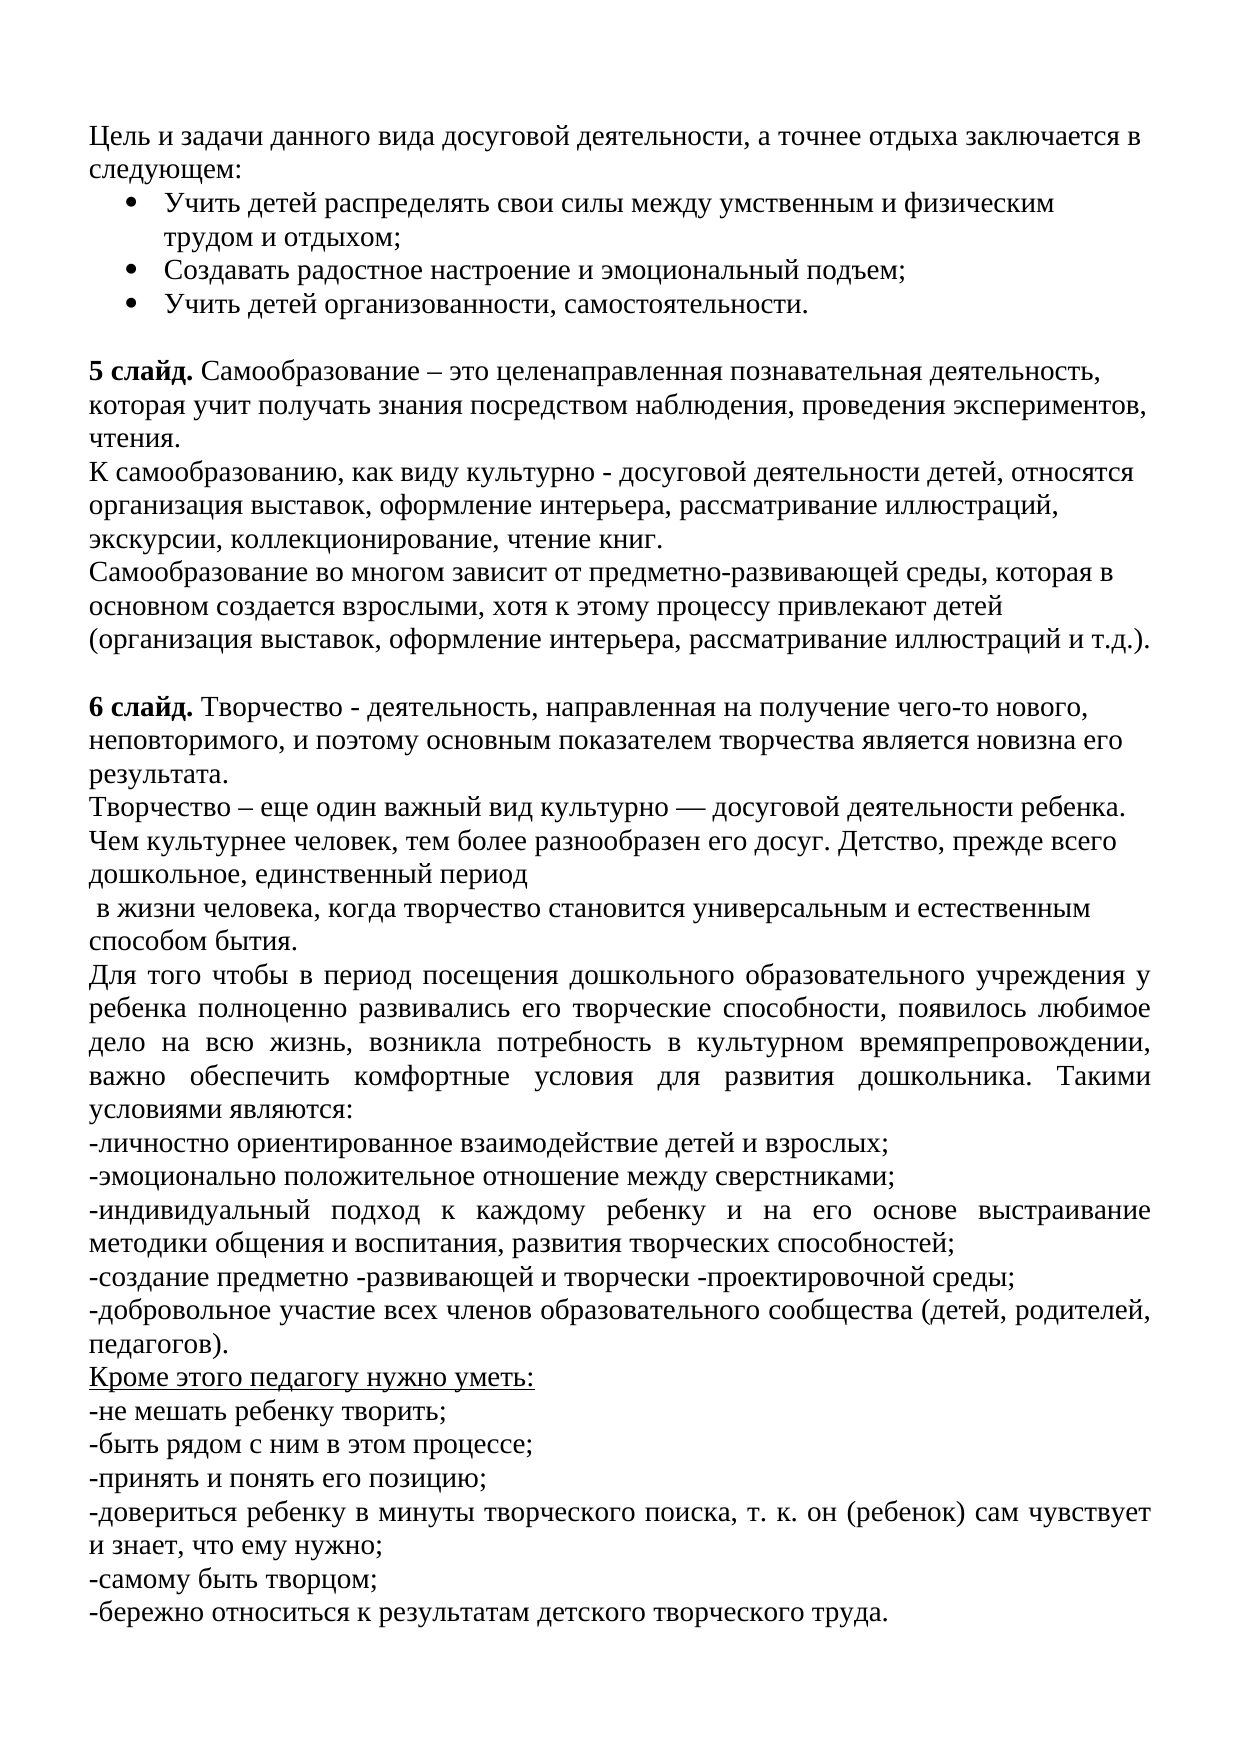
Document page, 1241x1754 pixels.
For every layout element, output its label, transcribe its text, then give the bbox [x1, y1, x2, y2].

text 6 слайд. Творчество - деятельность, направленная на получение чего-то нового, неповторимого, и поэтому основным показателем творчества является новизна его результата. [89, 689, 1152, 789]
text Для того чтобы в период посещения дошкольного образовательного учреждения у ребенка полноценно развивались его творческие способности, появилось любимое дело на всю жизнь, возникла потребность в культурном времяпрепровождении, важно обеспечить комфортные условия для развития дошкольника. Такими условиями являются: [89, 957, 1152, 1125]
text К самообразованию, как виду культурно - досуговой деятельности детей, относятся организация выставок, оформление интерьера, рассматривание иллюстраций, экскурсии, коллекционирование, чтение книг. [89, 454, 1152, 554]
text Творчество – еще один важный вид культурно — досуговой деятельности ребенка. Чем культурнее человек, тем более разнообразен его досуг. Детство, прежде всего дошкольное, единственный период [89, 789, 1152, 890]
text -не мешать ребенку творить; [89, 1393, 1152, 1427]
text -эмоционально положительное отношение между сверстниками; [89, 1158, 1152, 1192]
text -быть рядом с ним в этом процессе; [89, 1427, 1152, 1460]
text -бережно относиться к результатам детского творческого труда. [89, 1594, 1152, 1628]
text -самому быть творцом; [89, 1561, 1152, 1594]
text Цель и задачи данного вида досуговой деятельности, а точнее отдыха заключается в следующем: [89, 118, 1152, 185]
list Учить детей организованности, самостоятельности. [126, 286, 1152, 320]
text Самообразование во многом зависит от предметно-развивающей среды, которая в основном создается взрослыми, хотя к этому процессу привлекают детей (организация выставок, оформление интерьера, рассматривание иллюстраций и т.д.). [89, 554, 1152, 655]
text -довериться ребенку в минуты творческого поиска, т. к. он (ребенок) сам чувствует и знает, что ему нужно; [89, 1494, 1152, 1561]
text 5 слайд. Самообразование – это целенаправленная познавательная деятельность, которая учит получать знания посредством наблюдения, проведения экспериментов, чтения. [89, 353, 1152, 454]
list Учить детей распределять свои силы между умственным и физическим трудом и отдыхом; [126, 185, 1152, 252]
text Кроме этого педагогу нужно уметь: [89, 1359, 1152, 1393]
text -принять и понять его позицию; [89, 1460, 1152, 1494]
text -индивидуальный подход к каждому ребенку и на его основе выстраивание методики общения и воспитания, развития творческих способностей; [89, 1192, 1152, 1259]
text -создание предметно -развивающей и творчески -проектировочной среды; [89, 1259, 1152, 1292]
text -личностно ориентированное взаимодействие детей и взрослых; [89, 1125, 1152, 1158]
text -добровольное участие всех членов образовательного сообщества (детей, родителей, педагогов). [89, 1292, 1152, 1359]
text в жизни человека, когда творчество становится универсальным и естественным способом бытия. [89, 890, 1152, 957]
list Создавать радостное настроение и эмоциональный подъем; [126, 252, 1152, 286]
